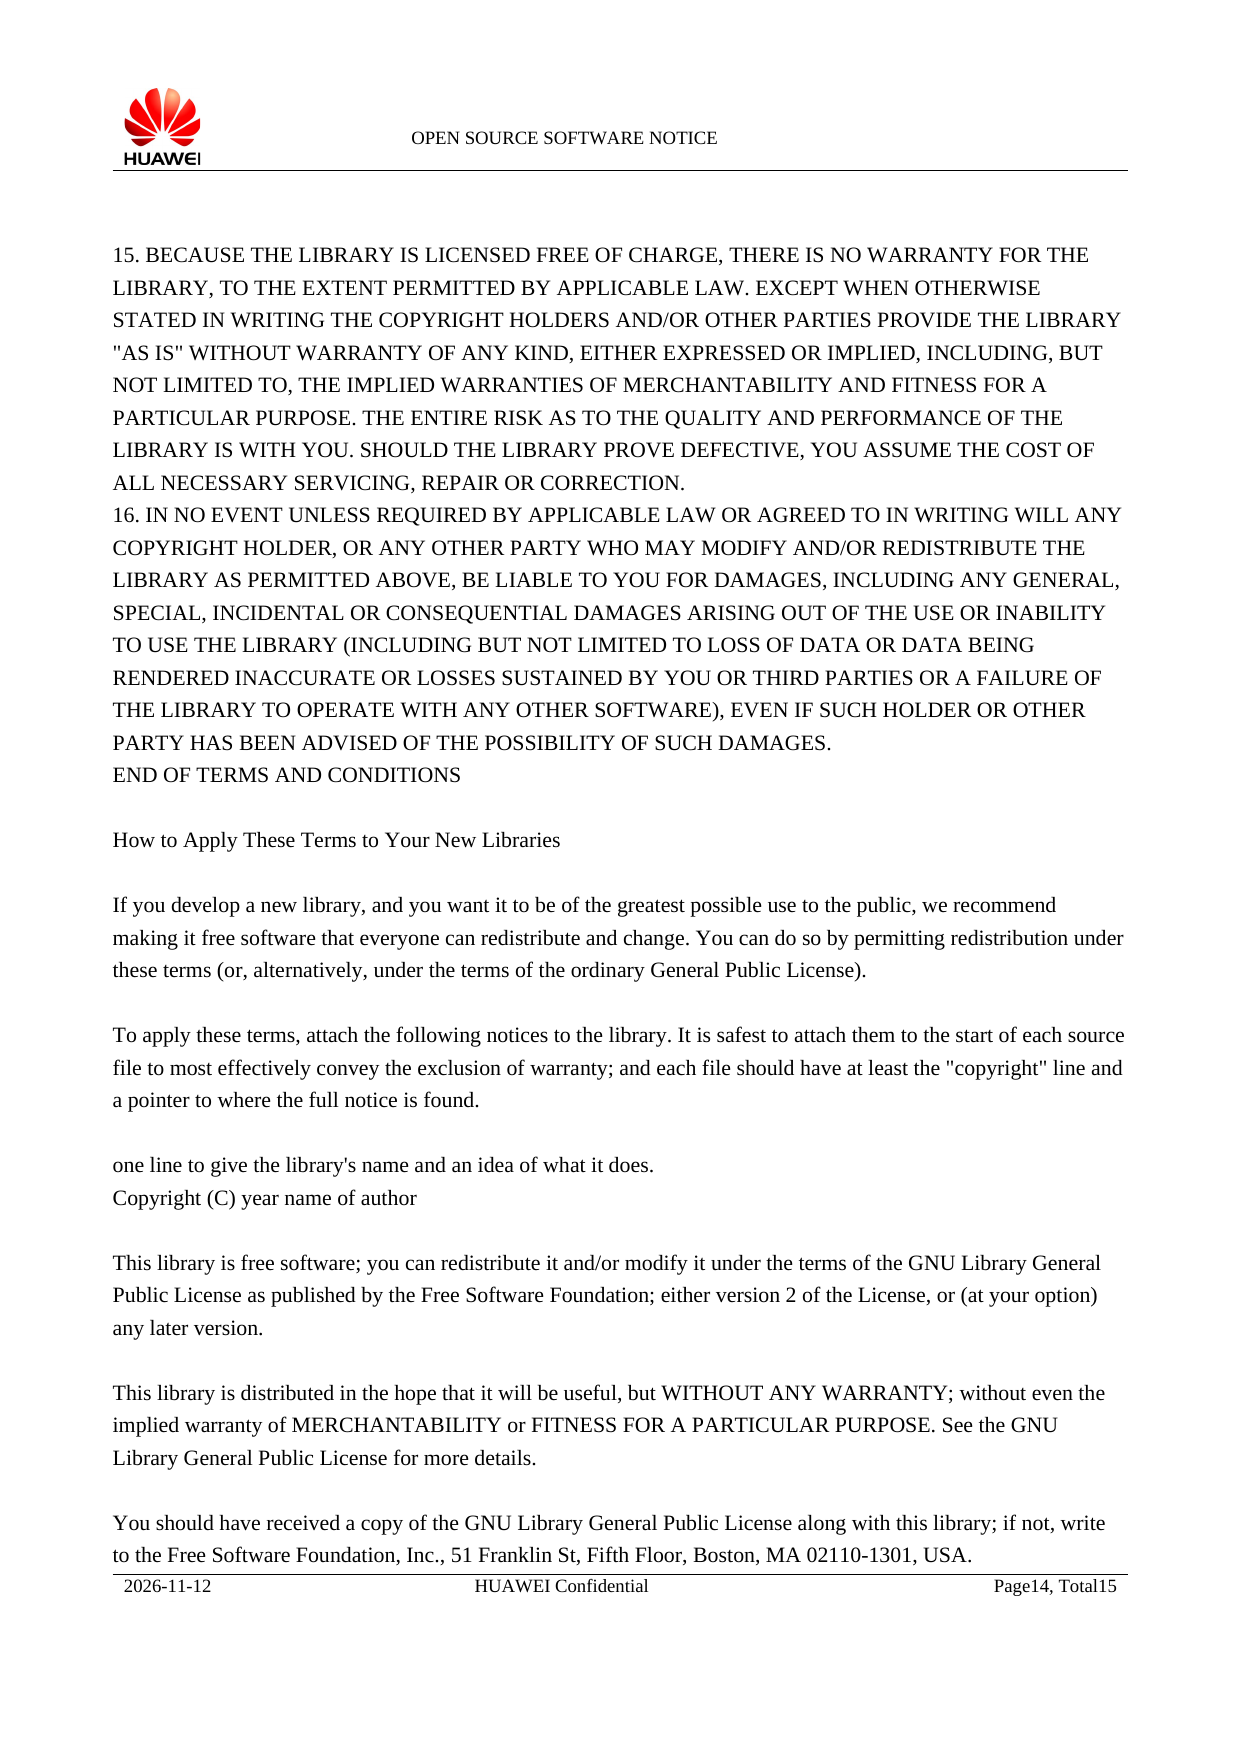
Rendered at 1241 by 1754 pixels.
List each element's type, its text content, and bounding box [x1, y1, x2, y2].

picture [124, 88, 201, 165]
